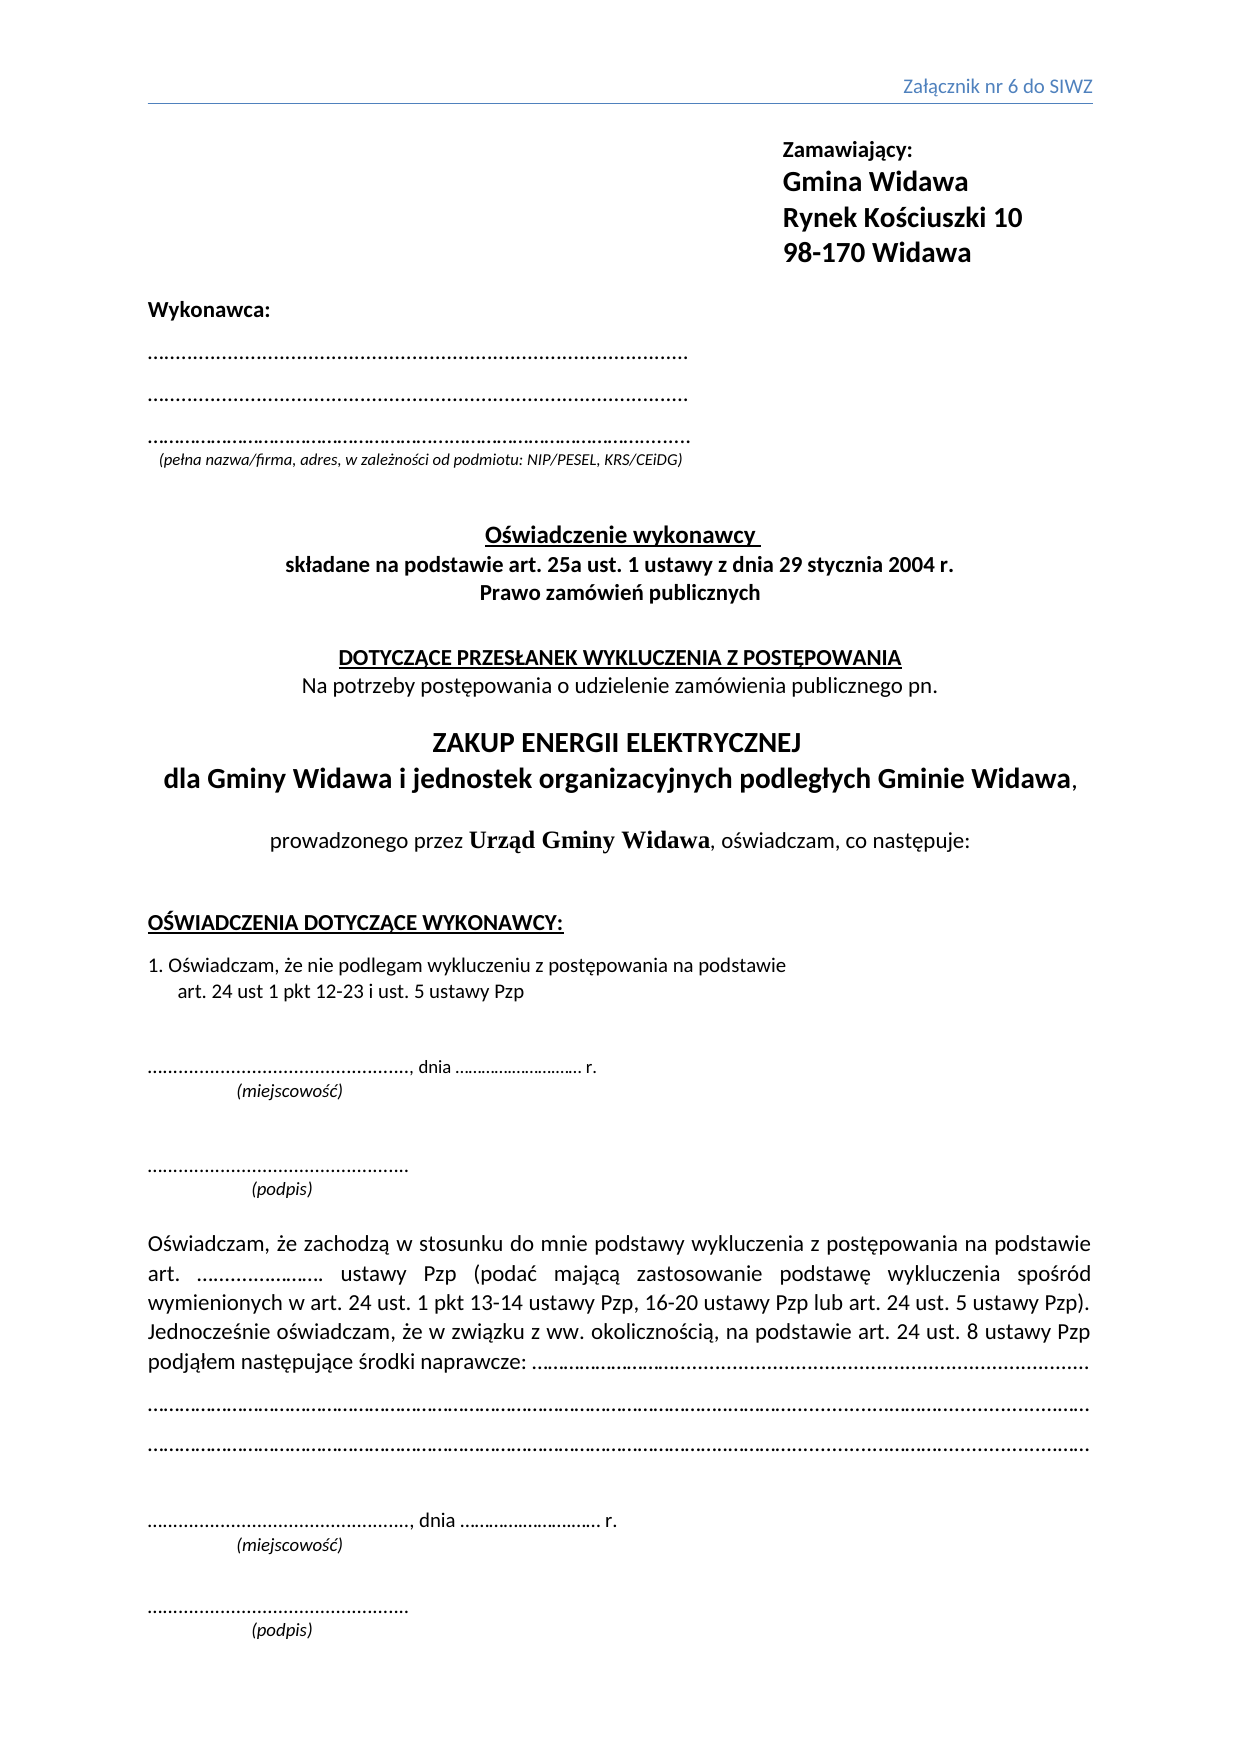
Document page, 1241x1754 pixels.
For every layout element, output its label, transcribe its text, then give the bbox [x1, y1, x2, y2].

text ZAKUP ENERGII ELEKTRYCZNEJ dla Gminy Widawa i jednostek organizacyjnych podległych Gminie Widawa, [148, 724, 1093, 796]
text (podpis) [251, 1618, 1093, 1641]
text …............................................... [148, 1593, 1093, 1618]
text …........................................................................................... [148, 379, 1093, 407]
text Rynek Kościuszki 10 [783, 199, 1093, 234]
text DOTYCZĄCE PRZESŁANEK WYKLUCZENIA Z POSTĘPOWANIA [148, 643, 1093, 671]
text (miejscowość) [236, 1533, 1093, 1556]
text ………………………………………………………………………………………………..………….................……….....................…… [148, 1389, 1093, 1417]
text 1. Oświadczam, że nie podlegam wykluczeniu z postępowania na podstawie art. 24 ust 1 pkt 12-23 i ust. 5 ustawy Pzp [148, 953, 1093, 1003]
text ………………………………………………...………………………………......... [148, 421, 1093, 449]
text …..............................................., dnia ………….……….…… r. [148, 1507, 1093, 1533]
text Wykonawca: [148, 295, 1093, 323]
text (pełna nazwa/firma, adres, w zależności od podmiotu: NIP/PESEL, KRS/CEiDG) [148, 449, 694, 469]
text Na potrzeby postępowania o udzielenie zamówienia publicznego pn. [148, 671, 1093, 699]
text OŚWIADCZENIA DOTYCZĄCE WYKONAWCY: [148, 908, 1093, 936]
text Gmina Widawa [783, 163, 1093, 199]
text (miejscowość) [236, 1079, 1093, 1102]
text Zamawiający: [783, 135, 1093, 163]
text (podpis) [251, 1177, 1093, 1200]
text składane na podstawie art. 25a ust. 1 ustawy z dnia 29 stycznia 2004 r. Prawo zamówień publicznych [148, 550, 1093, 606]
text Oświadczam, że zachodzą w stosunku do mnie podstawy wykluczenia z postępowania na podstawie art. …..........………. ustawy Pzp (podać mającą zastosowanie podstawę wykluczenia spośród wymienionych w art. 24 ust. 1 pkt 13-14 ustawy Pzp, 16-20 ustawy Pzp lub art. 24 ust. 5 ustawy Pzp). Jednocześnie oświadczam, że w związku z ww. okolicznością, na podstawie art. 24 ust. 8 ustawy Pzp podjąłem następujące środki naprawcze: ………………………........................................................................ [148, 1229, 1093, 1375]
text …........................................................................................... [148, 337, 1093, 365]
text …............................................... [148, 1152, 1093, 1177]
text ………………………………………………………………………………………………..………….................……….....................…… [148, 1429, 1093, 1457]
text Oświadczenie wykonawcy [148, 519, 1093, 550]
text …..............................................., dnia ………….……….…… r. [148, 1053, 1093, 1079]
text 98-170 Widawa [783, 234, 1093, 270]
text prowadzonego przez Urząd Gminy Widawa, oświadczam, co następuje: [148, 825, 1093, 854]
